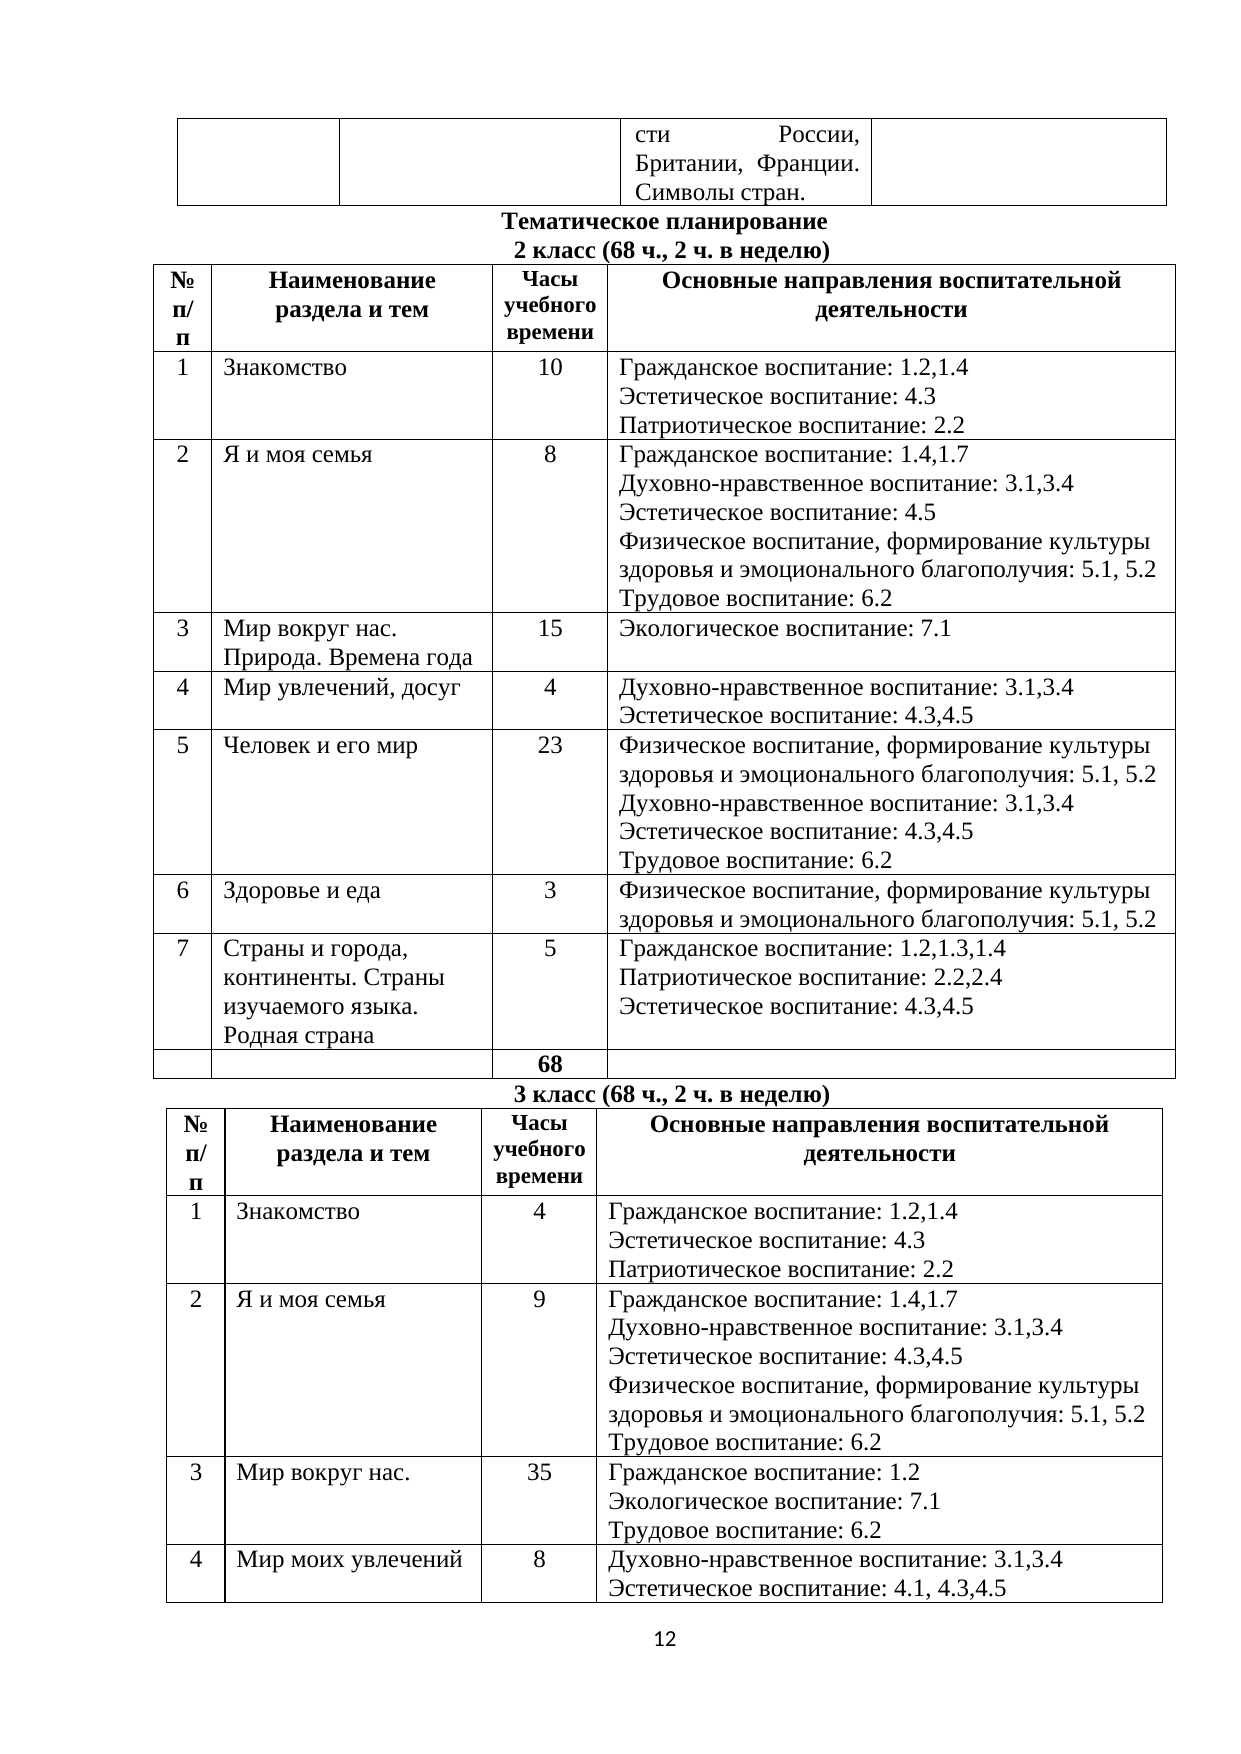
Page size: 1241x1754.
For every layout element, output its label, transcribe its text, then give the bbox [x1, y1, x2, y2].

table_cell Физическое воспитание, формирование культуры здоровья и эмоционального благополучия: 5.1, 5.2 Духовно-нравственное воспитание: 3.1,3.4 Эстетическое воспитание: 4.3,4.5 Трудовое воспитание: 6.2 [608, 730, 1175, 874]
table_cell 4 [167, 1545, 224, 1602]
table_cell 5 [154, 730, 211, 874]
table_cell Знакомство [212, 352, 492, 438]
table_cell 1 [167, 1196, 224, 1283]
table_cell 9 [482, 1284, 596, 1456]
table_cell Физическое воспитание, формирование культуры здоровья и эмоционального благополучия: 5.1, 5.2 [608, 875, 1175, 932]
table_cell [340, 119, 620, 205]
table_header Наименование раздела и тем [212, 265, 492, 351]
table_cell 15 [493, 613, 607, 671]
table_cell Я и моя семья [226, 1284, 481, 1456]
table_cell 35 [482, 1457, 596, 1543]
table_cell Гражданское воспитание: 1.2 Экологическое воспитание: 7.1 Трудовое воспитание: 6.2 [597, 1457, 1162, 1543]
table_cell 10 [493, 352, 607, 438]
table_header № п/п [154, 265, 211, 351]
table_cell Мир увлечений, досуг [212, 672, 492, 729]
table_cell Мир моих увлечений [226, 1545, 481, 1602]
table_cell 8 [482, 1545, 596, 1602]
table_cell [201, 1050, 211, 1078]
table_cell Гражданское воспитание: 1.2,1.4 Эстетическое воспитание: 4.3 Патриотическое воспитание: 2.2 [608, 352, 1175, 438]
table_cell 8 [493, 440, 607, 612]
table_cell 23 [493, 730, 607, 874]
table_cell 7 [154, 934, 211, 1048]
table_cell Гражданское воспитание: 1.2,1.3,1.4 Патриотическое воспитание: 2.2,2.4 Эстетическое воспитание: 4.3,4.5 [608, 934, 1175, 1048]
table_cell Мир вокруг нас. Природа. Времена года [212, 613, 492, 671]
table_cell 68 [493, 1050, 607, 1078]
table_cell 3 [167, 1457, 224, 1543]
text Тематическое планирование [177, 206, 1152, 235]
table_cell 2 [154, 440, 211, 612]
table_cell 4 [482, 1196, 596, 1283]
table_cell 3 [154, 613, 211, 671]
table_cell Я и моя семья [212, 440, 492, 612]
table_cell [154, 1050, 165, 1078]
table_cell Экологическое воспитание: 7.1 [608, 613, 1175, 671]
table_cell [621, 119, 871, 205]
table_cell 2 [167, 1284, 224, 1456]
table_cell Знакомство [226, 1196, 481, 1283]
table_cell Человек и его мир [212, 730, 492, 874]
table_header Наименование раздела и тем [226, 1109, 481, 1195]
table_cell 4 [154, 672, 211, 729]
table_cell 3 [493, 875, 607, 932]
table_cell 5 [493, 934, 607, 1048]
table_cell [212, 1050, 223, 1078]
table_cell Духовно-нравственное воспитание: 3.1,3.4 Эстетическое воспитание: 4.1, 4.3,4.5 [597, 1545, 1162, 1602]
table_header Часы учебного времени [493, 265, 607, 351]
text 3 класс (68 ч., 2 ч. в неделю) [177, 1079, 1166, 1108]
table_cell Здоровье и еда [212, 875, 492, 932]
table_cell Гражданское воспитание: 1.2,1.4 Эстетическое воспитание: 4.3 Патриотическое воспитание: 2.2 [597, 1196, 1162, 1283]
table_cell 1 [154, 352, 211, 438]
table_header Часы учебного времени [482, 1109, 596, 1195]
table_header Основные направления воспитательной деятельности [597, 1109, 1162, 1195]
table_cell Гражданское воспитание: 1.4,1.7 Духовно-нравственное воспитание: 3.1,3.4 Эстетическое воспитание: 4.3,4.5 Физическое воспитание, формирование культуры здоровья и эмоционального благополучия: 5.1, 5.2 Трудовое воспитание: 6.2 [597, 1284, 1162, 1456]
text 2 класс (68 ч., 2 ч. в неделю) [177, 235, 1166, 264]
table_cell Мир вокруг нас. [226, 1457, 481, 1543]
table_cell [178, 119, 339, 205]
table_cell Гражданское воспитание: 1.4,1.7 Духовно-нравственное воспитание: 3.1,3.4 Эстетическое воспитание: 4.5 Физическое воспитание, формирование культуры здоровья и эмоционального благополучия: 5.1, 5.2 Трудовое воспитание: 6.2 [608, 440, 1175, 612]
table_header № п/п [167, 1109, 224, 1195]
table_cell [481, 1050, 492, 1078]
table_cell 6 [154, 875, 211, 932]
table_cell Духовно-нравственное воспитание: 3.1,3.4 Эстетическое воспитание: 4.3,4.5 [608, 672, 1175, 729]
table_header Основные направления воспитательной деятельности [608, 265, 1175, 351]
table_cell Страны и города, континенты. Страны изучаемого языка. Родная страна [212, 934, 492, 1048]
table_cell [608, 1050, 1175, 1078]
table_cell 4 [493, 672, 607, 729]
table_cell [872, 119, 1166, 205]
